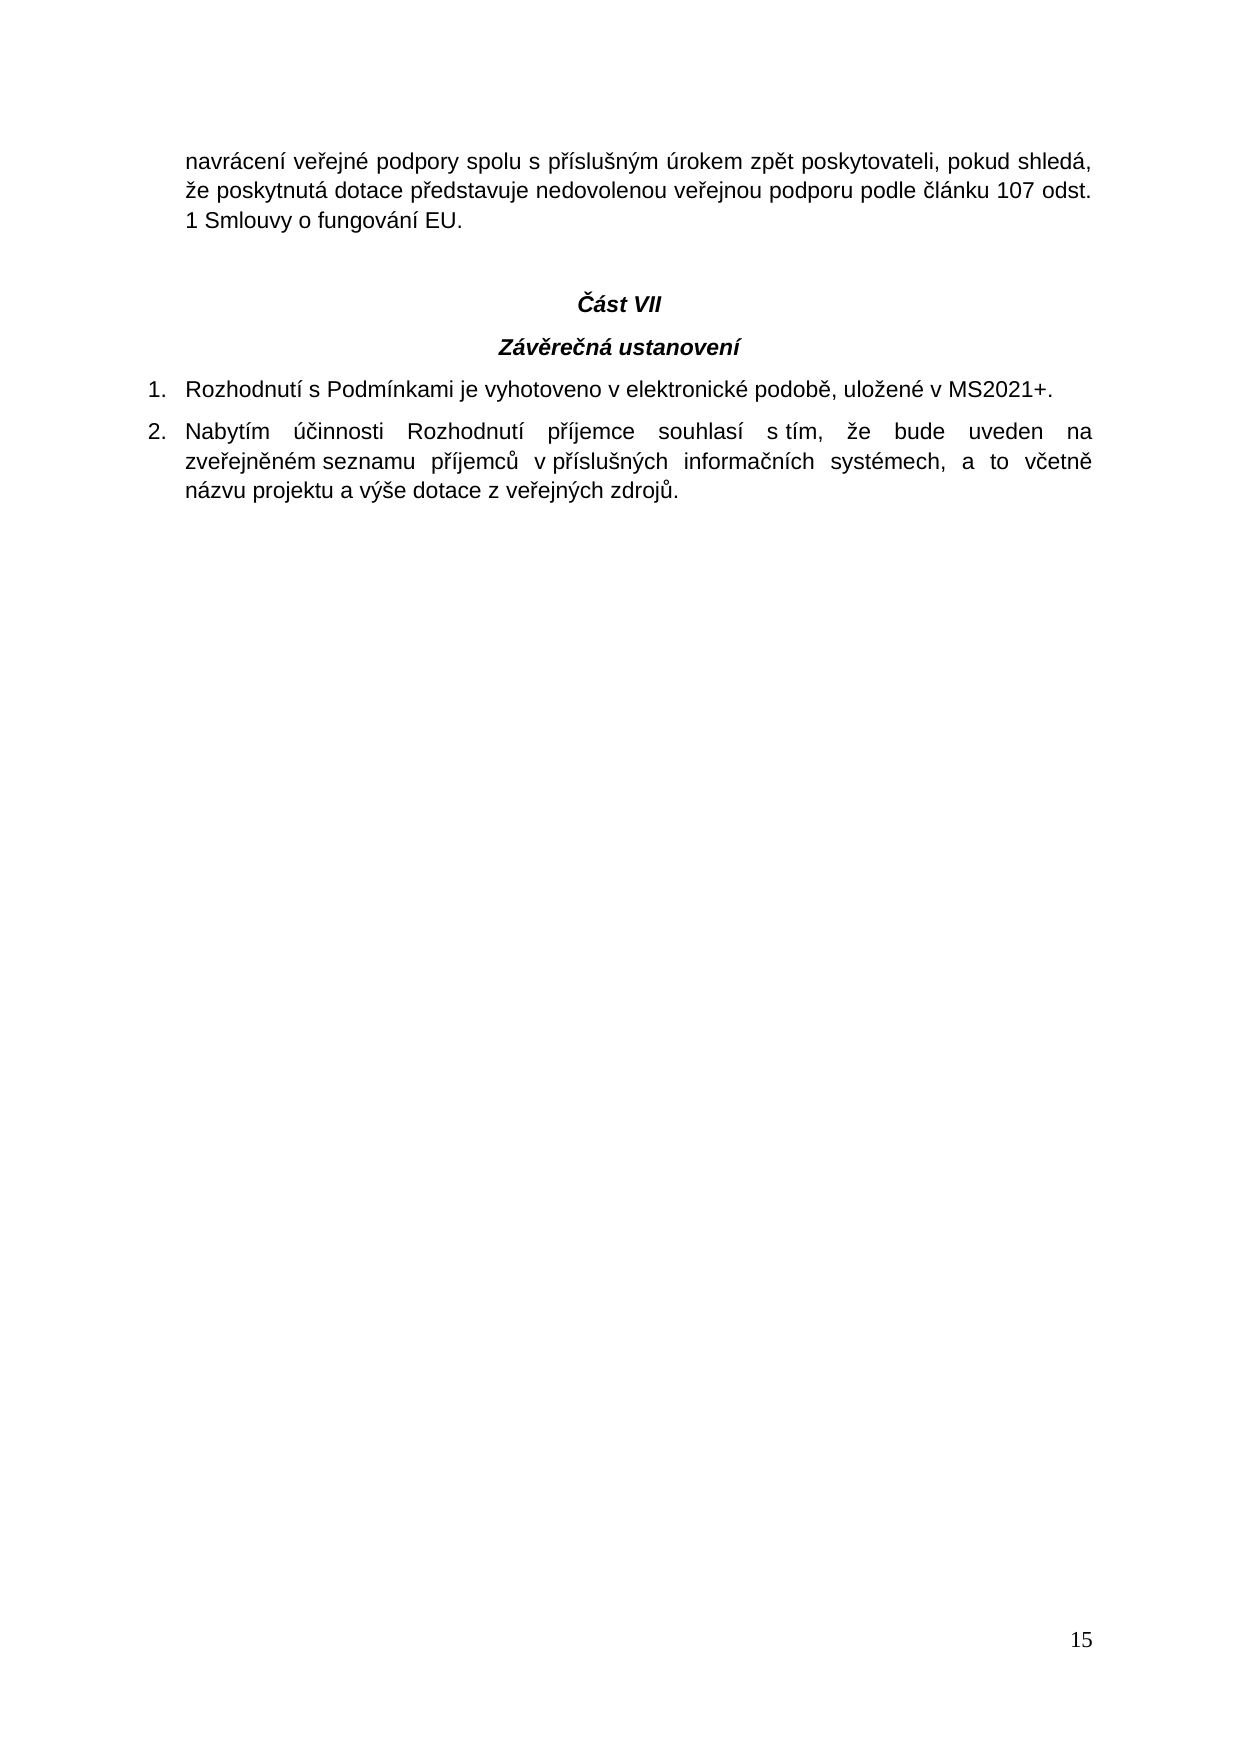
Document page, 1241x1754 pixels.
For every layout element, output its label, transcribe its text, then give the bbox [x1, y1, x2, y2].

text Závěrečná ustanovení [148, 333, 1093, 360]
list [148, 148, 1093, 233]
list Nabytím účinnosti Rozhodnutí příjemce souhlasí s tím, že bude uveden na zveřejněném seznamu příjemců v příslušných informačních systémech, a to včetně názvu projektu a výše dotace z veřejných zdrojů. [148, 418, 1093, 504]
list Rozhodnutí s Podmínkami je vyhotoveno v elektronické podobě, uložené v MS2021+. [148, 376, 1093, 402]
text Část VII [148, 291, 1093, 318]
